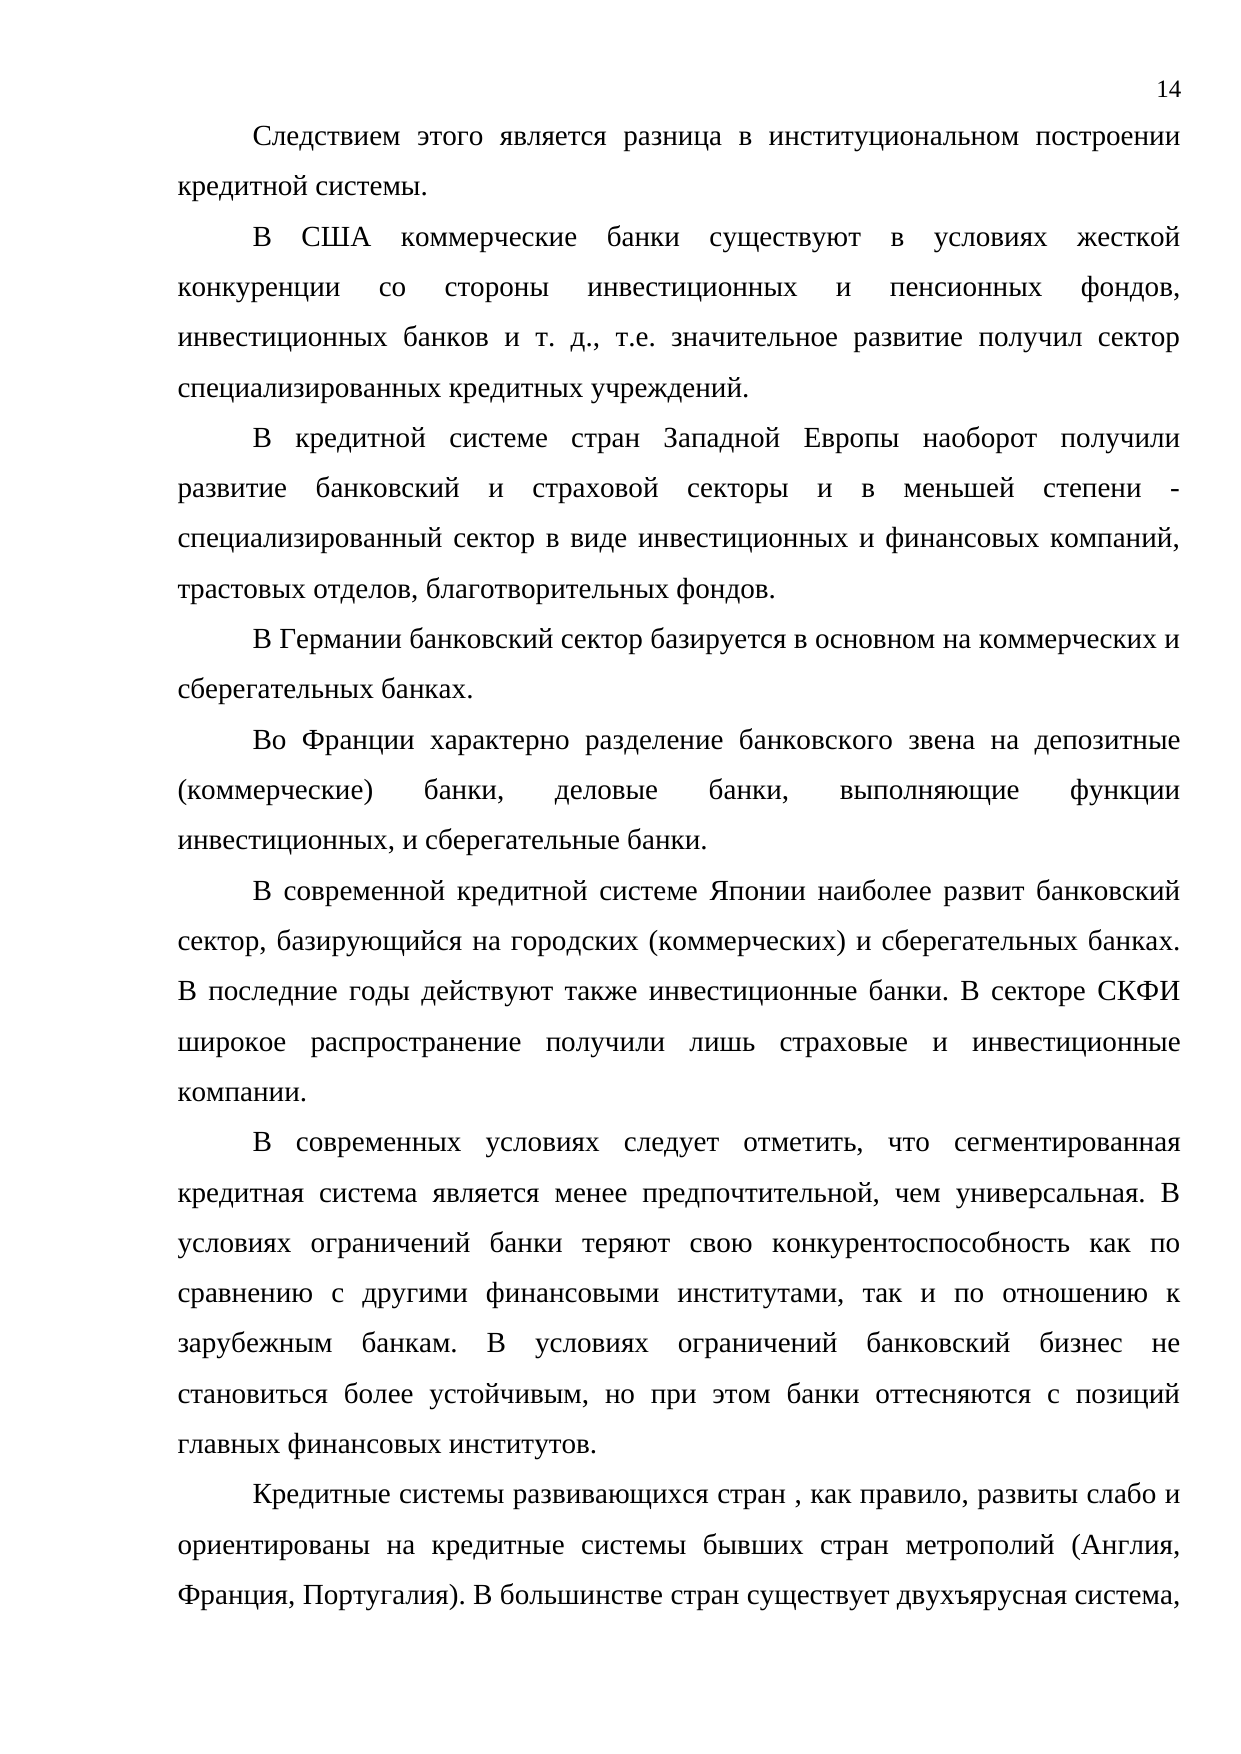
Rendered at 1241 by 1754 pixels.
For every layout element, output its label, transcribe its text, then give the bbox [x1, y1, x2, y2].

text Во Франции характерно разделение банковского звена на депозитные (коммерческие) банки, деловые банки, выполняющие функции инвестиционных, и сберегательные банки. [177, 722, 1181, 856]
text В современной кредитной системе Японии наиболее развит банковский сектор, базирующийся на городских (коммерческих) и сберегательных банках. В последние годы действуют также инвестиционные банки. В секторе СКФИ широкое распространение получили лишь страховые и инвестиционные компании. [177, 873, 1181, 1108]
text В США коммерческие банки существуют в условиях жесткой конкуренции со стороны инвестиционных и пенсионных фондов, инвестиционных банков и т. д., т.е. значительное развитие получил сектор специализированных кредитных учреждений. [177, 219, 1181, 403]
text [177, 1477, 1181, 1611]
text В Германии банковский сектор базируется в основном на коммерческих и сберегательных банках. [177, 621, 1181, 705]
text В современных условиях следует отметить, что сегментированная кредитная система является менее предпочтительной, чем универсальная. В условиях ограничений банки теряют свою конкурентоспособность как по сравнению с другими финансовыми институтами, так и по отношению к зарубежным банкам. В условиях ограничений банковский бизнес не становиться более устойчивым, но при этом банки оттесняются с позиций главных финансовых институтов. [177, 1124, 1181, 1460]
text Следствием этого является разница в институциональном построении кредитной системы. [177, 118, 1181, 202]
text В кредитной системе стран Западной Европы наоборот получили развитие банковский и страховой секторы и в меньшей степени - специализированный сектор в виде инвестиционных и финансовых компаний, трастовых отделов, благотворительных фондов. [177, 420, 1181, 604]
